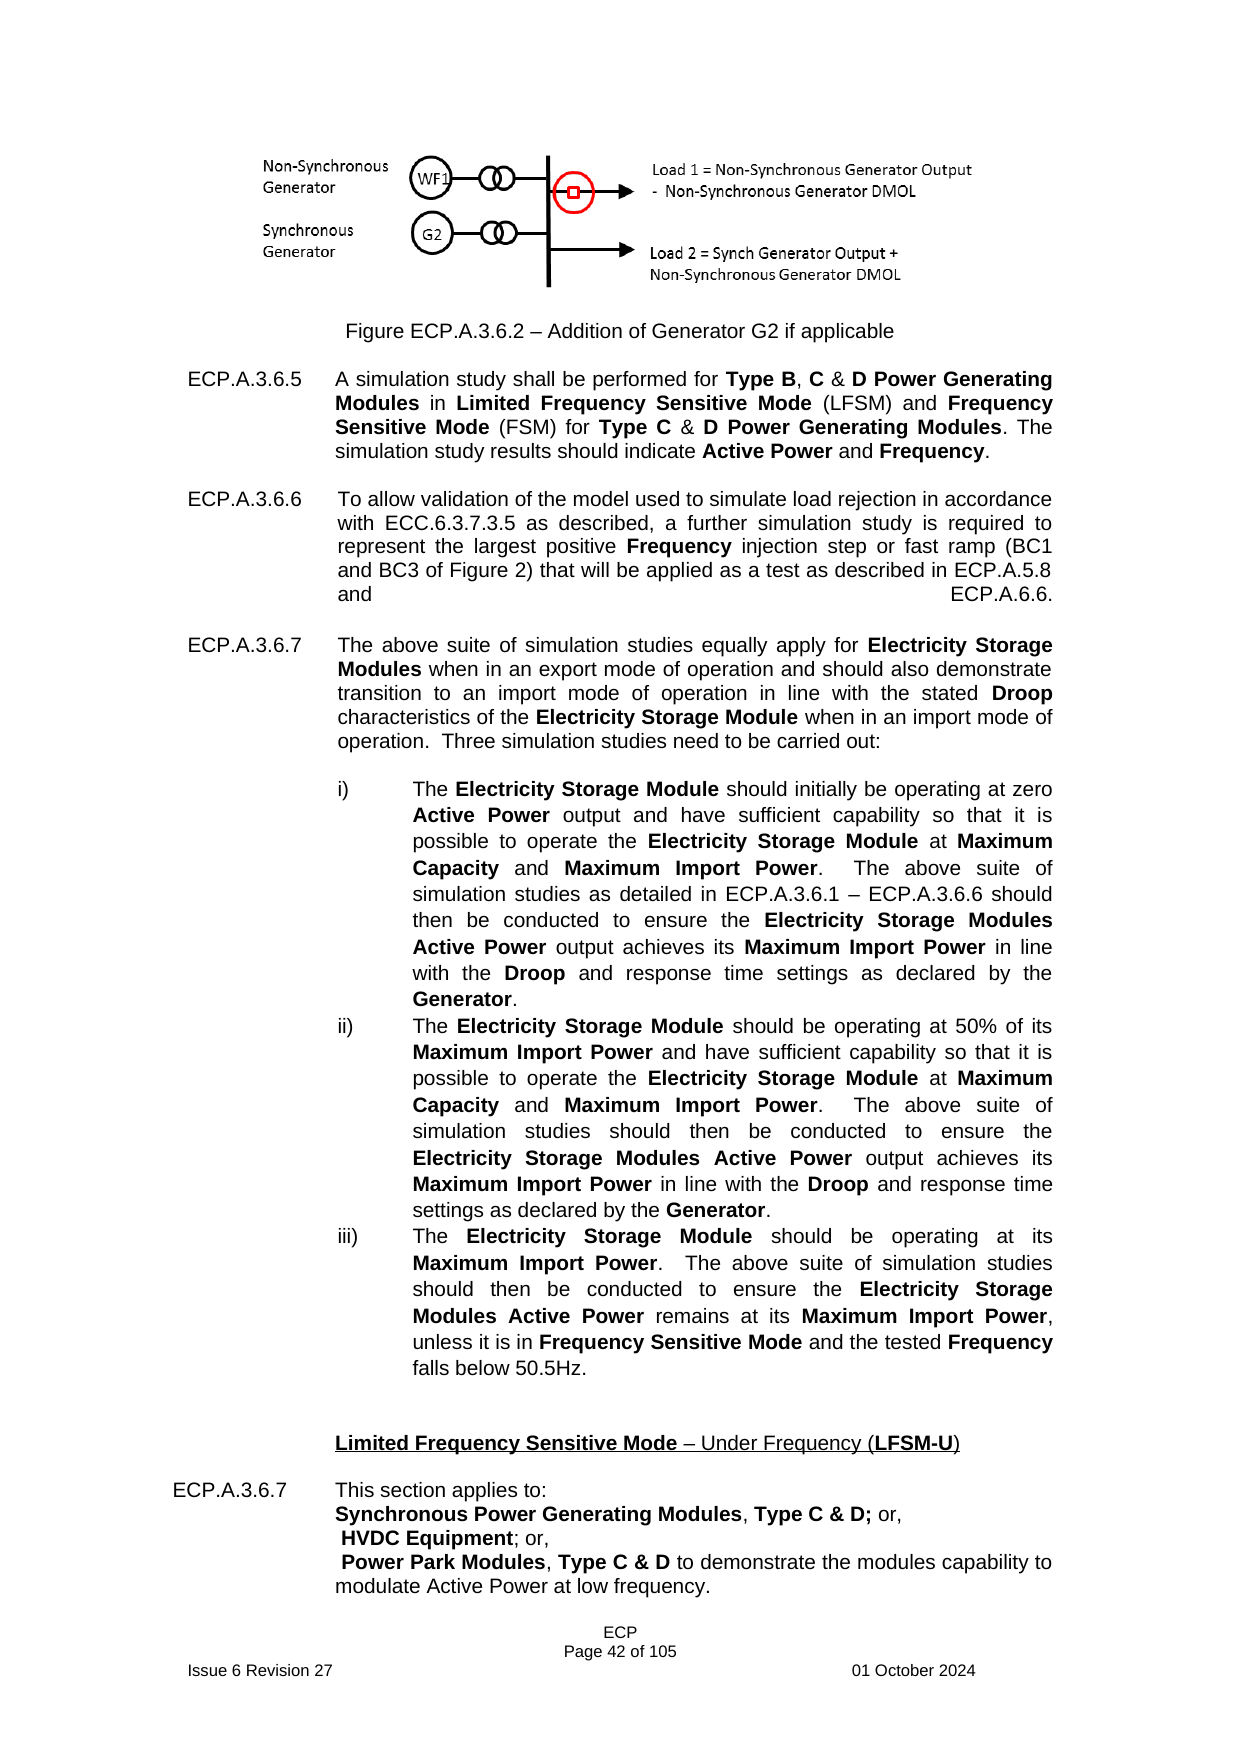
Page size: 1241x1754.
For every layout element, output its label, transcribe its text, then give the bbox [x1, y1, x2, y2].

text ECP.A.3.6.5 A simulation study shall be performed for Type B, C & D Power Generating Modules in Limited Frequency Sensitive Mode (LFSM) and Frequency Sensitive Mode (FSM) for Type C & D Power Generating Modules. The simulation study results should indicate Active Power and Frequency. [187, 367, 1053, 462]
text Figure ECP.A.3.6.2 – Addition of Generator G2 if applicable [187, 319, 1053, 343]
picture [251, 150, 989, 295]
text Power Park Modules, Type C & D to demonstrate the modules capability to modulate Active Power at low frequency. [335, 1550, 1053, 1598]
text Limited Frequency Sensitive Mode – Under Frequency (LFSM-U) [187, 1430, 1053, 1454]
text ECP.A.3.6.7 This section applies to: [172, 1478, 1053, 1502]
list The Electricity Storage Module should be operating at 50% of its Maximum Import Power and have sufficient capability so that it is possible to operate the Electricity Storage Module at Maximum Capacity and Maximum Import Power. The above suite of simulation studies should then be conducted to ensure the Electricity Storage Modules Active Power output achieves its Maximum Import Power in line with the Droop and response time settings as declared by the Generator. [337, 1013, 1053, 1222]
list The Electricity Storage Module should be operating at its Maximum Import Power. The above suite of simulation studies should then be conducted to ensure the Electricity Storage Modules Active Power remains at its Maximum Import Power, unless it is in Frequency Sensitive Mode and the tested Frequency falls below 50.5Hz. [337, 1224, 1053, 1380]
text ECP.A.3.6.6 To allow validation of the model used to simulate load rejection in accordance with ECC.6.3.7.3.5 as described, a further simulation study is required to represent the largest positive Frequency injection step or fast ramp (BC1 and BC3 of Figure 2) that will be applied as a test as described in ECP.A.5.8 and ECP.A.6.6. [187, 486, 1053, 633]
text HVDC Equipment; or, [335, 1526, 1053, 1550]
text ECP.A.3.6.7 The above suite of simulation studies equally apply for Electricity Storage Modules when in an export mode of operation and should also demonstrate transition to an import mode of operation in line with the stated Droop characteristics of the Electricity Storage Module when in an import mode of operation. Three simulation studies need to be carried out: [187, 633, 1053, 752]
list The Electricity Storage Module should initially be operating at zero Active Power output and have sufficient capability so that it is possible to operate the Electricity Storage Module at Maximum Capacity and Maximum Import Power. The above suite of simulation studies as detailed in ECP.A.3.6.1 – ECP.A.3.6.6 should then be conducted to ensure the Electricity Storage Modules Active Power output achieves its Maximum Import Power in line with the Droop and response time settings as declared by the Generator. [337, 776, 1053, 1011]
text Synchronous Power Generating Modules, Type C & D; or, [335, 1502, 1053, 1526]
